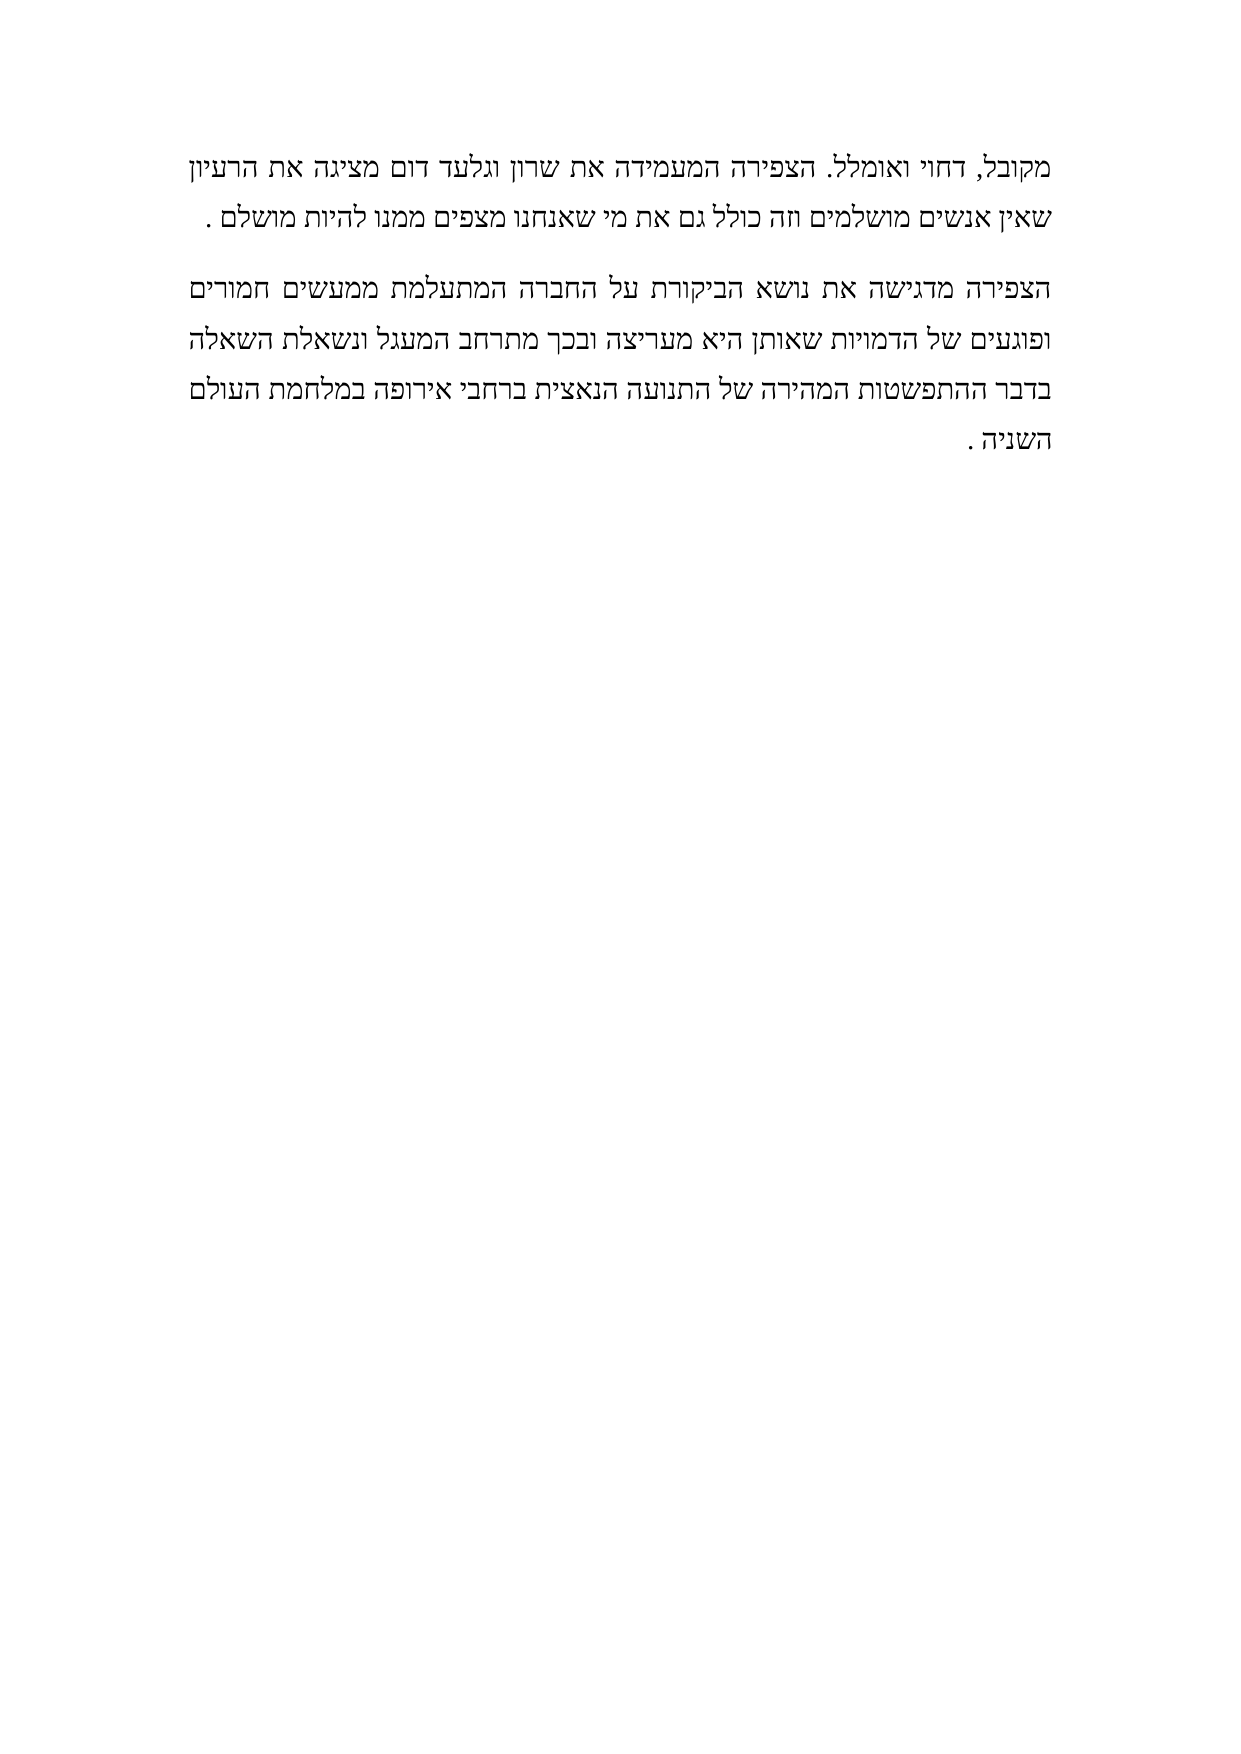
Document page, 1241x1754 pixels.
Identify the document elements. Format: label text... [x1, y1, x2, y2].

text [187, 150, 1053, 234]
text הצפירה מדגישה את נושא הביקורת על החברה המתעלמת ממעשים חמורים ופוגעים של הדמויות שאותן היא מעריצה ובכך מתרחב המעגל ונשאלת השאלה בדבר ההתפשטות המהירה של התנועה הנאצית ברחבי אירופה במלחמת העולם השניה . [187, 271, 1053, 456]
